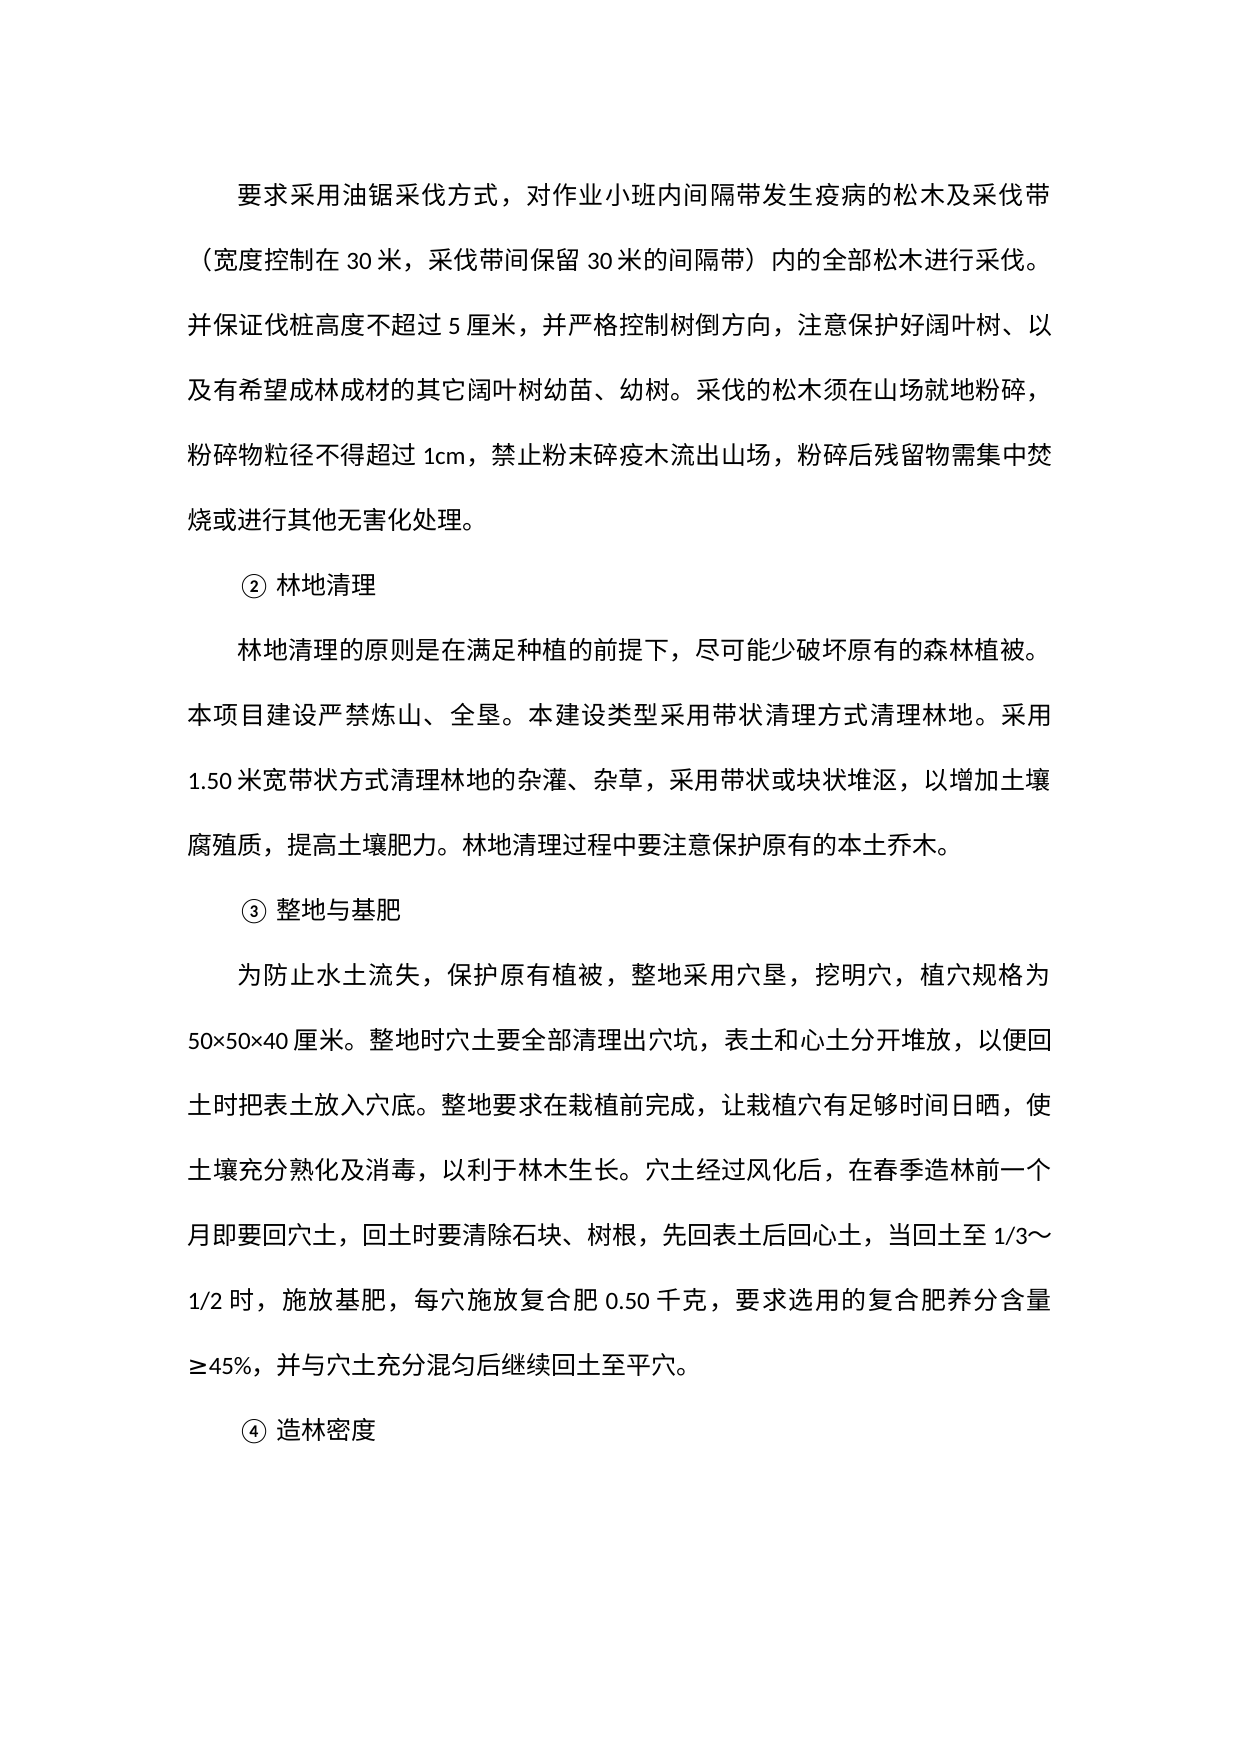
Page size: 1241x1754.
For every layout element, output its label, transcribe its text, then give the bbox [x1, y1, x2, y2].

text ②林地清理 [187, 552, 1053, 617]
text 要求采用油锯采伐方式，对作业小班内间隔带发生疫病的松木及采伐带（宽度控制在30米，采伐带间保留30米的间隔带）内的全部松木进行采伐。并保证伐桩高度不超过5厘米，并严格控制树倒方向，注意保护好阔叶树、以及有希望成林成材的其它阔叶树幼苗、幼树。采伐的松木须在山场就地粉碎，粉碎物粒径不得超过1cm，禁止粉末碎疫木流出山场，粉碎后残留物需集中焚烧或进行其他无害化处理。 [187, 162, 1053, 552]
text 林地清理的原则是在满足种植的前提下，尽可能少破坏原有的森林植被。本项目建设严禁炼山、全垦。本建设类型采用带状清理方式清理林地。采用1.50米宽带状方式清理林地的杂灌、杂草，采用带状或块状堆沤，以增加土壤腐殖质，提高土壤肥力。林地清理过程中要注意保护原有的本土乔木。 [187, 617, 1053, 877]
text 为防止水土流失，保护原有植被，整地采用穴垦，挖明穴，植穴规格为50×50×40厘米。整地时穴土要全部清理出穴坑，表土和心土分开堆放，以便回土时把表土放入穴底。整地要求在栽植前完成，让栽植穴有足够时间日晒，使土壤充分熟化及消毒，以利于林木生长。穴土经过风化后，在春季造林前一个月即要回穴土，回土时要清除石块、树根，先回表土后回心土，当回土至1/3～1/2时，施放基肥，每穴施放复合肥0.50千克，要求选用的复合肥养分含量≥45%，并与穴土充分混匀后继续回土至平穴。 [187, 942, 1053, 1397]
text ④造林密度 [187, 1397, 1053, 1462]
text ③整地与基肥 [187, 877, 1053, 942]
